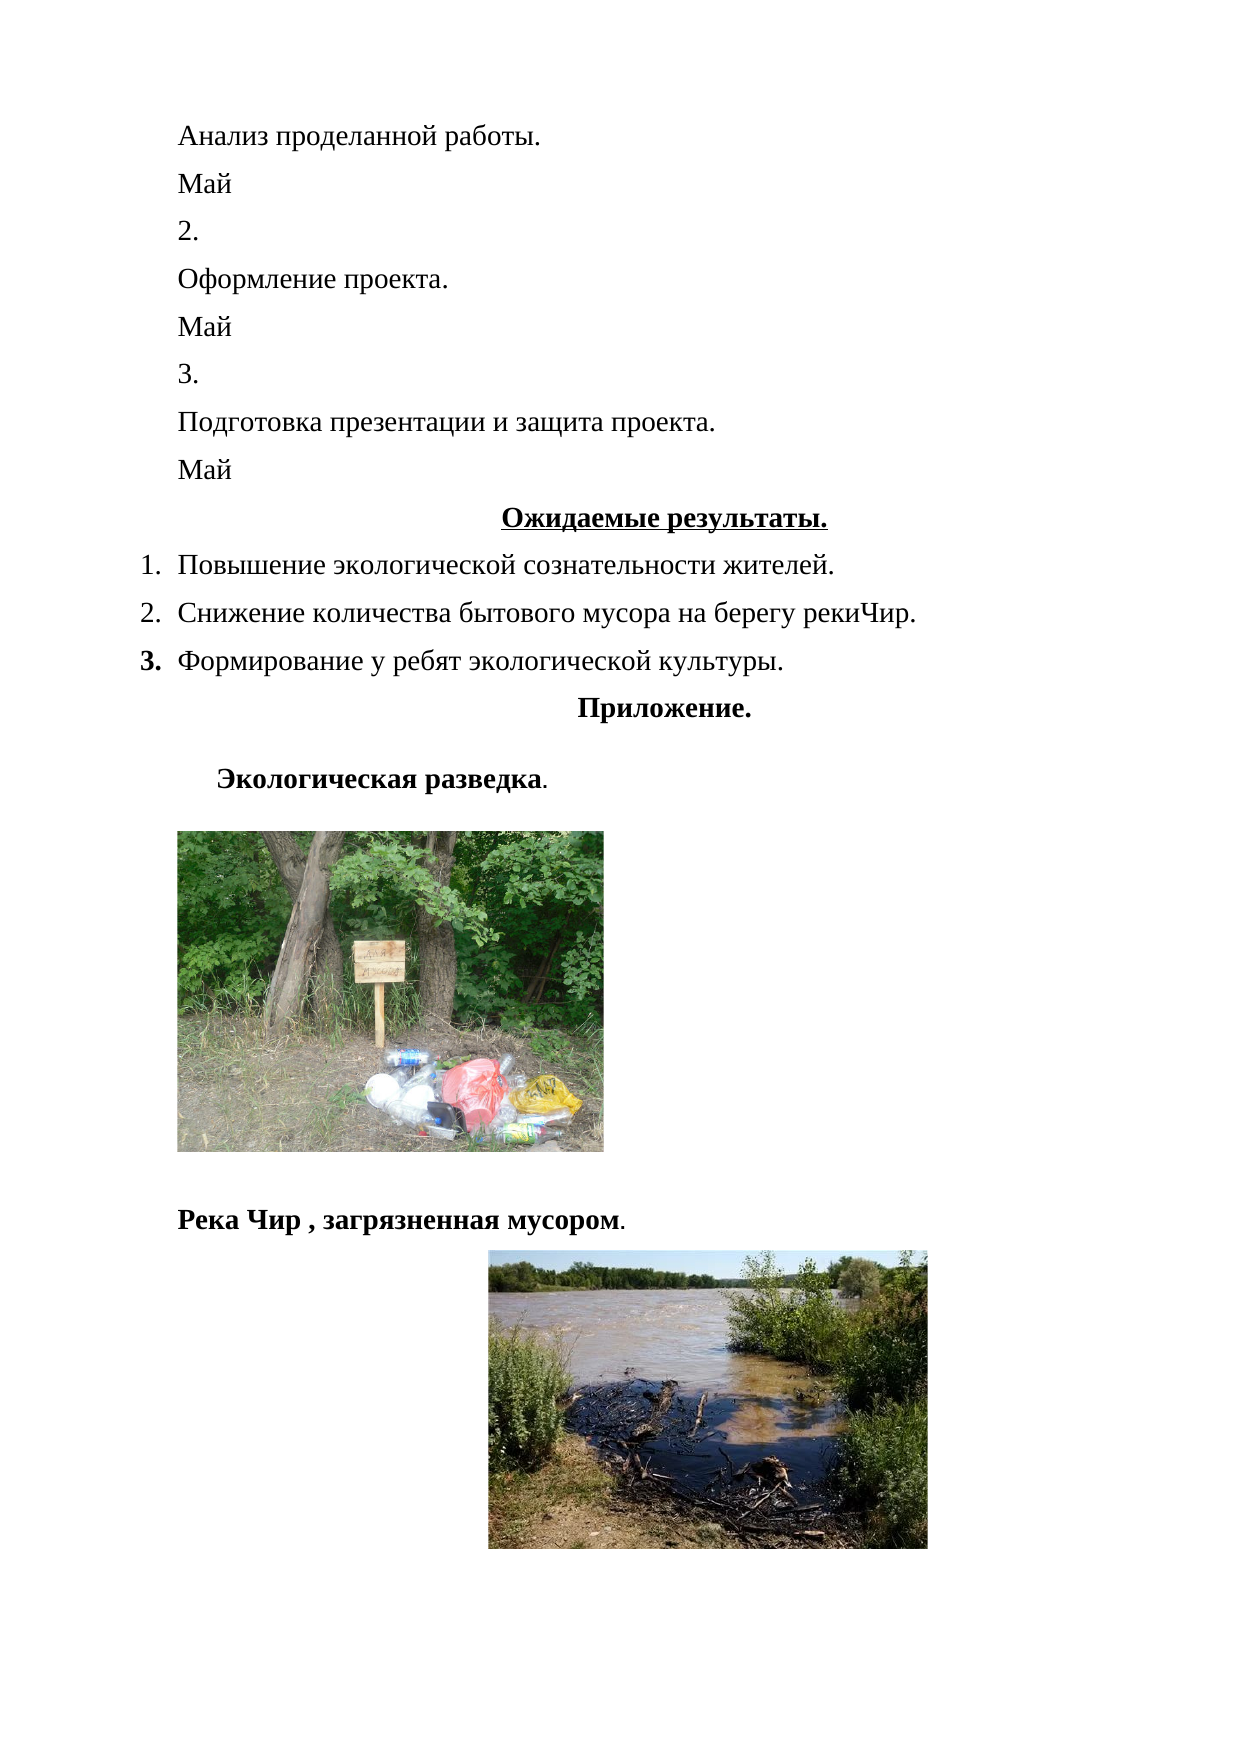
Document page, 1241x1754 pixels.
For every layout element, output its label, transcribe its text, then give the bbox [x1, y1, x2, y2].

picture [488, 1250, 928, 1549]
text 2. [177, 213, 1152, 247]
list Повышение экологической сознательности жителей. [140, 547, 1152, 581]
text Оформление проекта. [177, 261, 1152, 295]
text Анализ проделанной работы. [177, 118, 1152, 152]
list Формирование у ребят экологической культуры. [140, 643, 1152, 676]
text Подготовка презентации и защита проекта. [177, 404, 1152, 438]
text Река Чир , загрязненная мусором. [177, 1202, 1152, 1236]
text 3. [177, 357, 1152, 390]
text Май [177, 309, 1152, 342]
text Май [177, 452, 1152, 486]
text Приложение. [177, 691, 1152, 724]
picture [177, 831, 604, 1152]
list Снижение количества бытового мусора на берегу рекиЧир. [140, 595, 1152, 629]
text Экологическая разведка. [177, 738, 1152, 794]
text Ожидаемые результаты. [177, 500, 1152, 533]
text Май [177, 166, 1152, 199]
